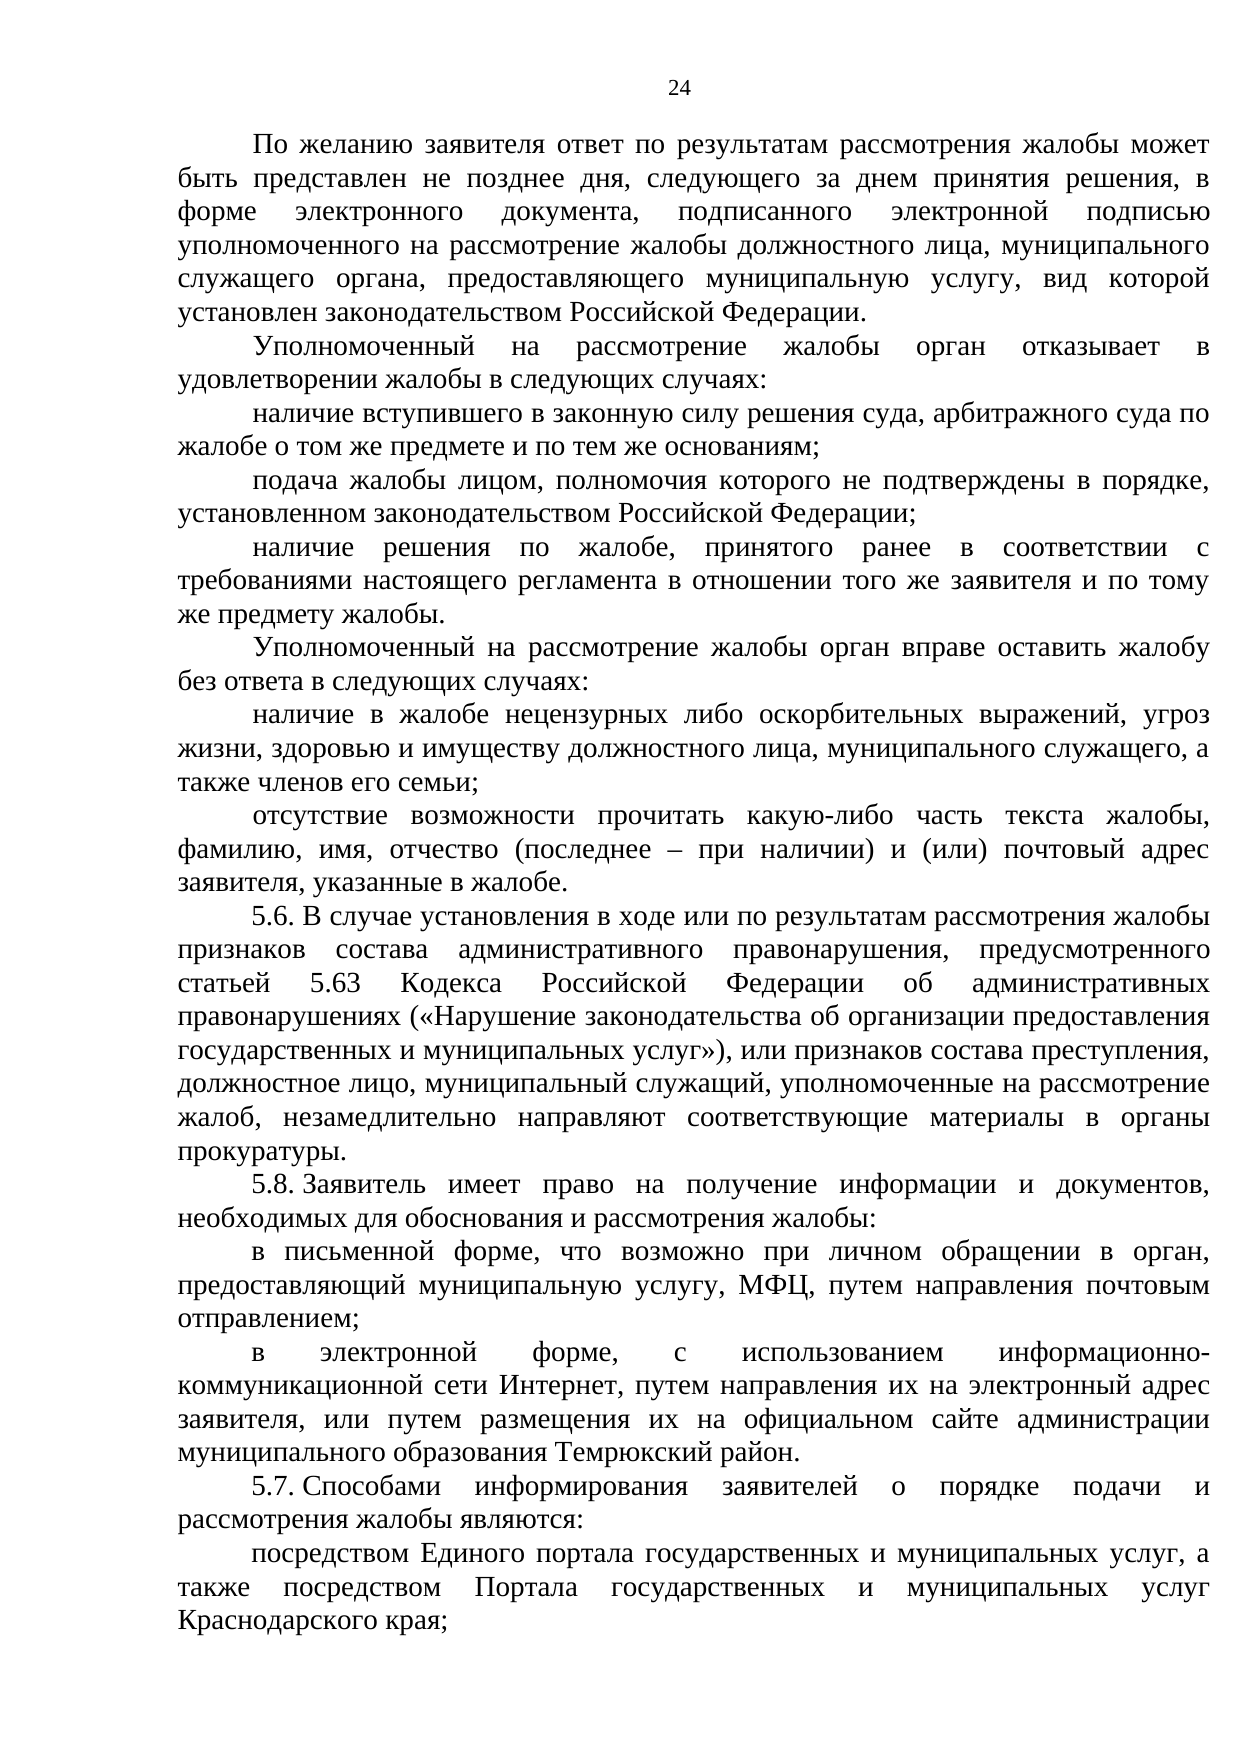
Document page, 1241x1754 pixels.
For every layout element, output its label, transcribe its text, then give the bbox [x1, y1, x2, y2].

text Уполномоченный на рассмотрение жалобы орган вправе оставить жалобу без ответа в следующих случаях: [177, 629, 1211, 697]
text наличие решения по жалобе, принятого ранее в соответствии с требованиями настоящего регламента в отношении того же заявителя и по тому же предмету жалобы. [177, 529, 1211, 629]
text 5.8. Заявитель имеет право на получение информации и документов, необходимых для обоснования и рассмотрения жалобы: [177, 1166, 1211, 1233]
text Уполномоченный на рассмотрение жалобы орган отказывает в удовлетворении жалобы в следующих случаях: [177, 328, 1211, 395]
text в письменной форме, что возможно при личном обращении в орган, предоставляющий муниципальную услугу, МФЦ, путем направления почтовым отправлением; [177, 1233, 1211, 1334]
text в электронной форме, с использованием информационно-коммуникационной сети Интернет, путем направления их на электронный адрес заявителя, или путем размещения их на официальном сайте администрации муниципального образования Темрюкский район. [177, 1334, 1211, 1468]
text 5.6. В случае установления в ходе или по результатам рассмотрения жалобы признаков состава административного правонарушения, предусмотренного статьей 5.63 Кодекса Российской Федерации об административных правонарушениях («Нарушение законодательства об организации предоставления государственных и муниципальных услуг»), или признаков состава преступления, должностное лицо, муниципальный служащий, уполномоченные на рассмотрение жалоб, незамедлительно направляют соответствующие материалы в органы прокуратуры. [177, 898, 1211, 1166]
text посредством Единого портала государственных и муниципальных услуг, а также посредством Портала государственных и муниципальных услуг Краснодарского края; [177, 1535, 1211, 1636]
text По желанию заявителя ответ по результатам рассмотрения жалобы может быть представлен не позднее дня, следующего за днем принятия решения, в форме электронного документа, подписанного электронной подписью уполномоченного на рассмотрение жалобы должностного лица, муниципального служащего органа, предоставляющего муниципальную услугу, вид которой установлен законодательством Российской Федерации. [177, 126, 1211, 328]
text наличие в жалобе нецензурных либо оскорбительных выражений, угроз жизни, здоровью и имуществу должностного лица, муниципального служащего, а также членов его семьи; [177, 697, 1211, 797]
text подача жалобы лицом, полномочия которого не подтверждены в порядке, установленном законодательством Российской Федерации; [177, 462, 1211, 529]
text 5.7. Способами информирования заявителей о порядке подачи и рассмотрения жалобы являются: [177, 1468, 1211, 1535]
text наличие вступившего в законную силу решения суда, арбитражного суда по жалобе о том же предмете и по тем же основаниям; [177, 395, 1211, 462]
text отсутствие возможности прочитать какую-либо часть текста жалобы, фамилию, имя, отчество (последнее – при наличии) и (или) почтовый адрес заявителя, указанные в жалобе. [177, 797, 1211, 898]
